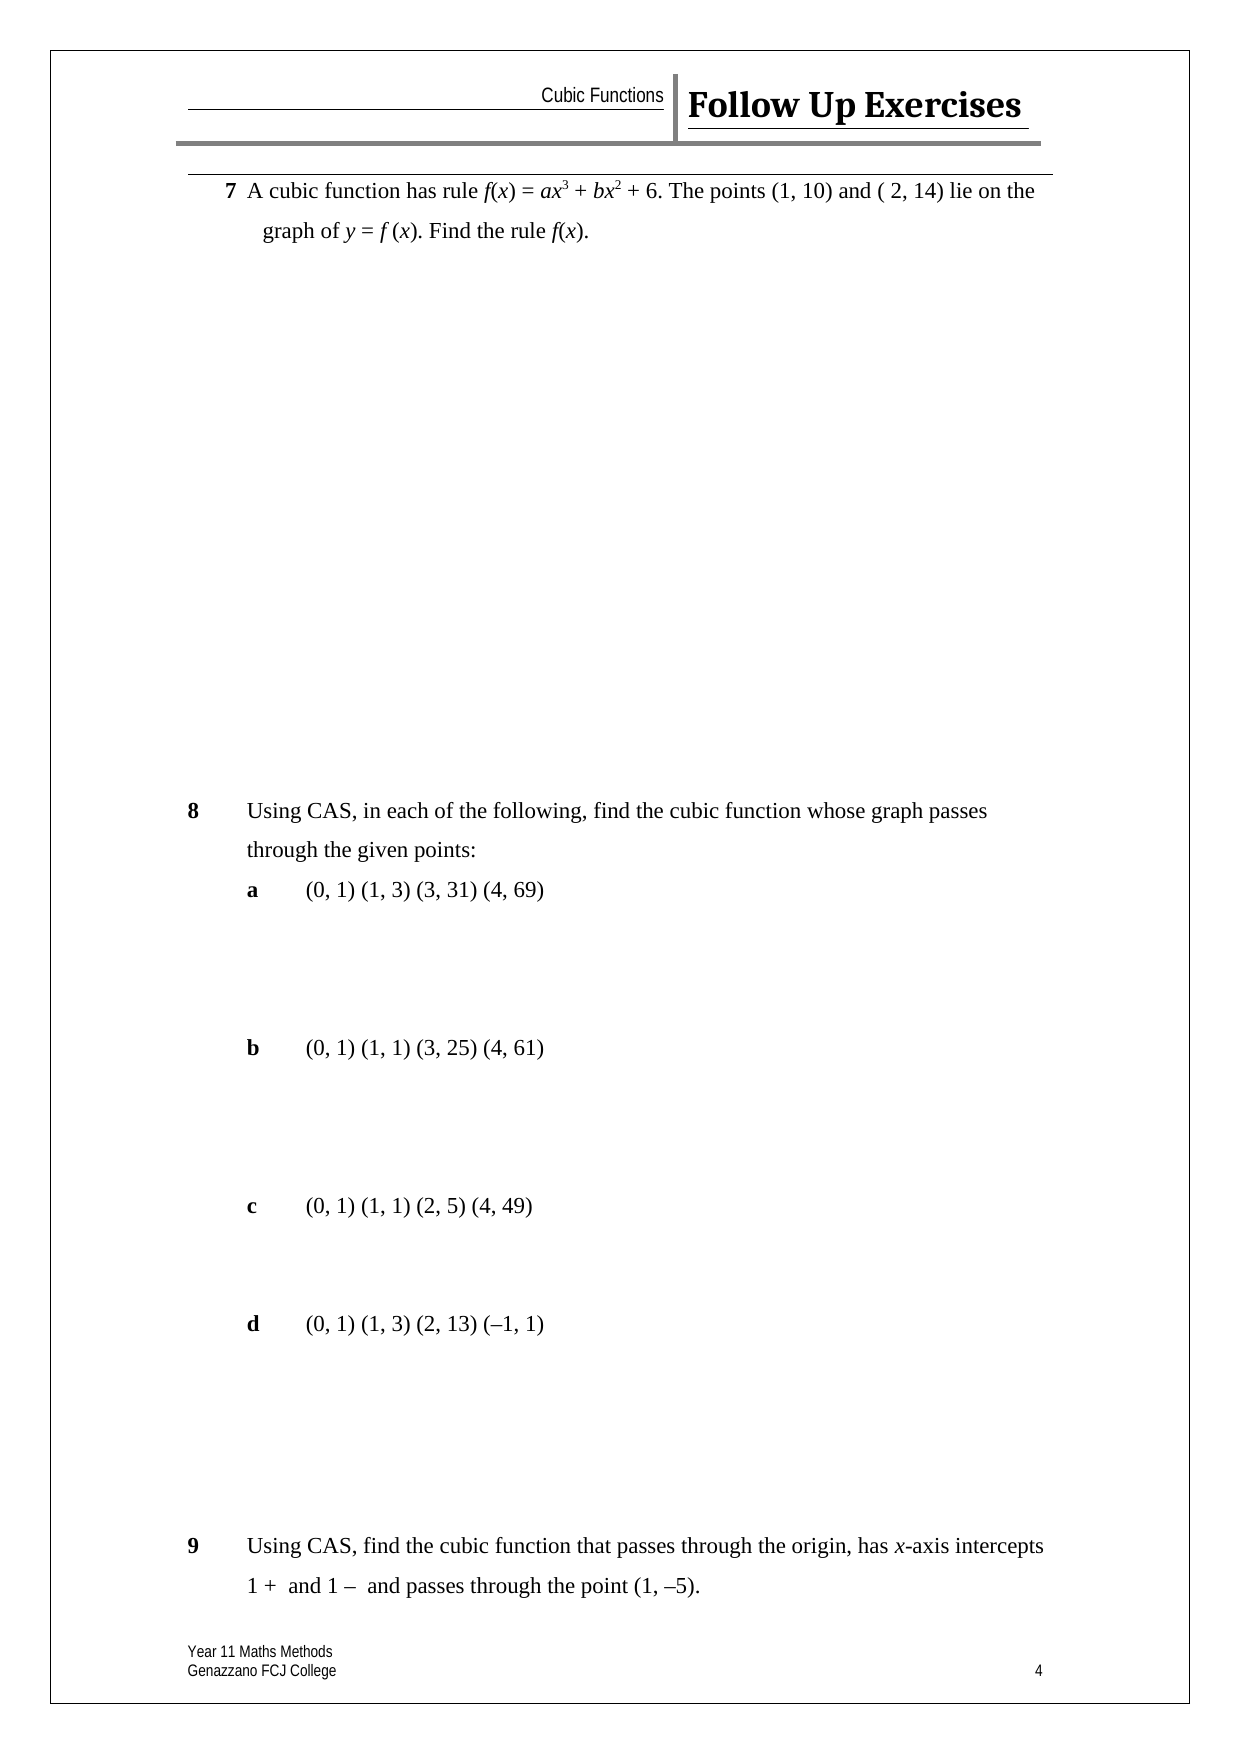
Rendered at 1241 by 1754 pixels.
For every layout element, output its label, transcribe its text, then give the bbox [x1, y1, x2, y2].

list b (0, 1) (1, 1) (3, 25) (4, 61) [247, 1034, 1053, 1060]
list A cubic function has rule f(x) = ax3 + bx2 + 6. The points (1, 10) and ( 2, 14) lie on the graph of y = f (x). Find the rule f(x). [225, 177, 1053, 243]
list 9 Using CAS, find the cubic function that passes through the origin, has x-axis intercepts 1 + and 1 – and passes through the point (1, –5). [187, 1533, 1053, 1598]
list c (0, 1) (1, 1) (2, 5) (4, 49) [247, 1192, 1053, 1218]
list a (0, 1) (1, 3) (3, 31) (4, 69) [247, 876, 1053, 902]
list 8 Using CAS, in each of the following, find the cubic function whose graph passes through the given points: [187, 797, 1053, 863]
list d (0, 1) (1, 3) (2, 13) (–1, 1) [247, 1310, 1053, 1337]
